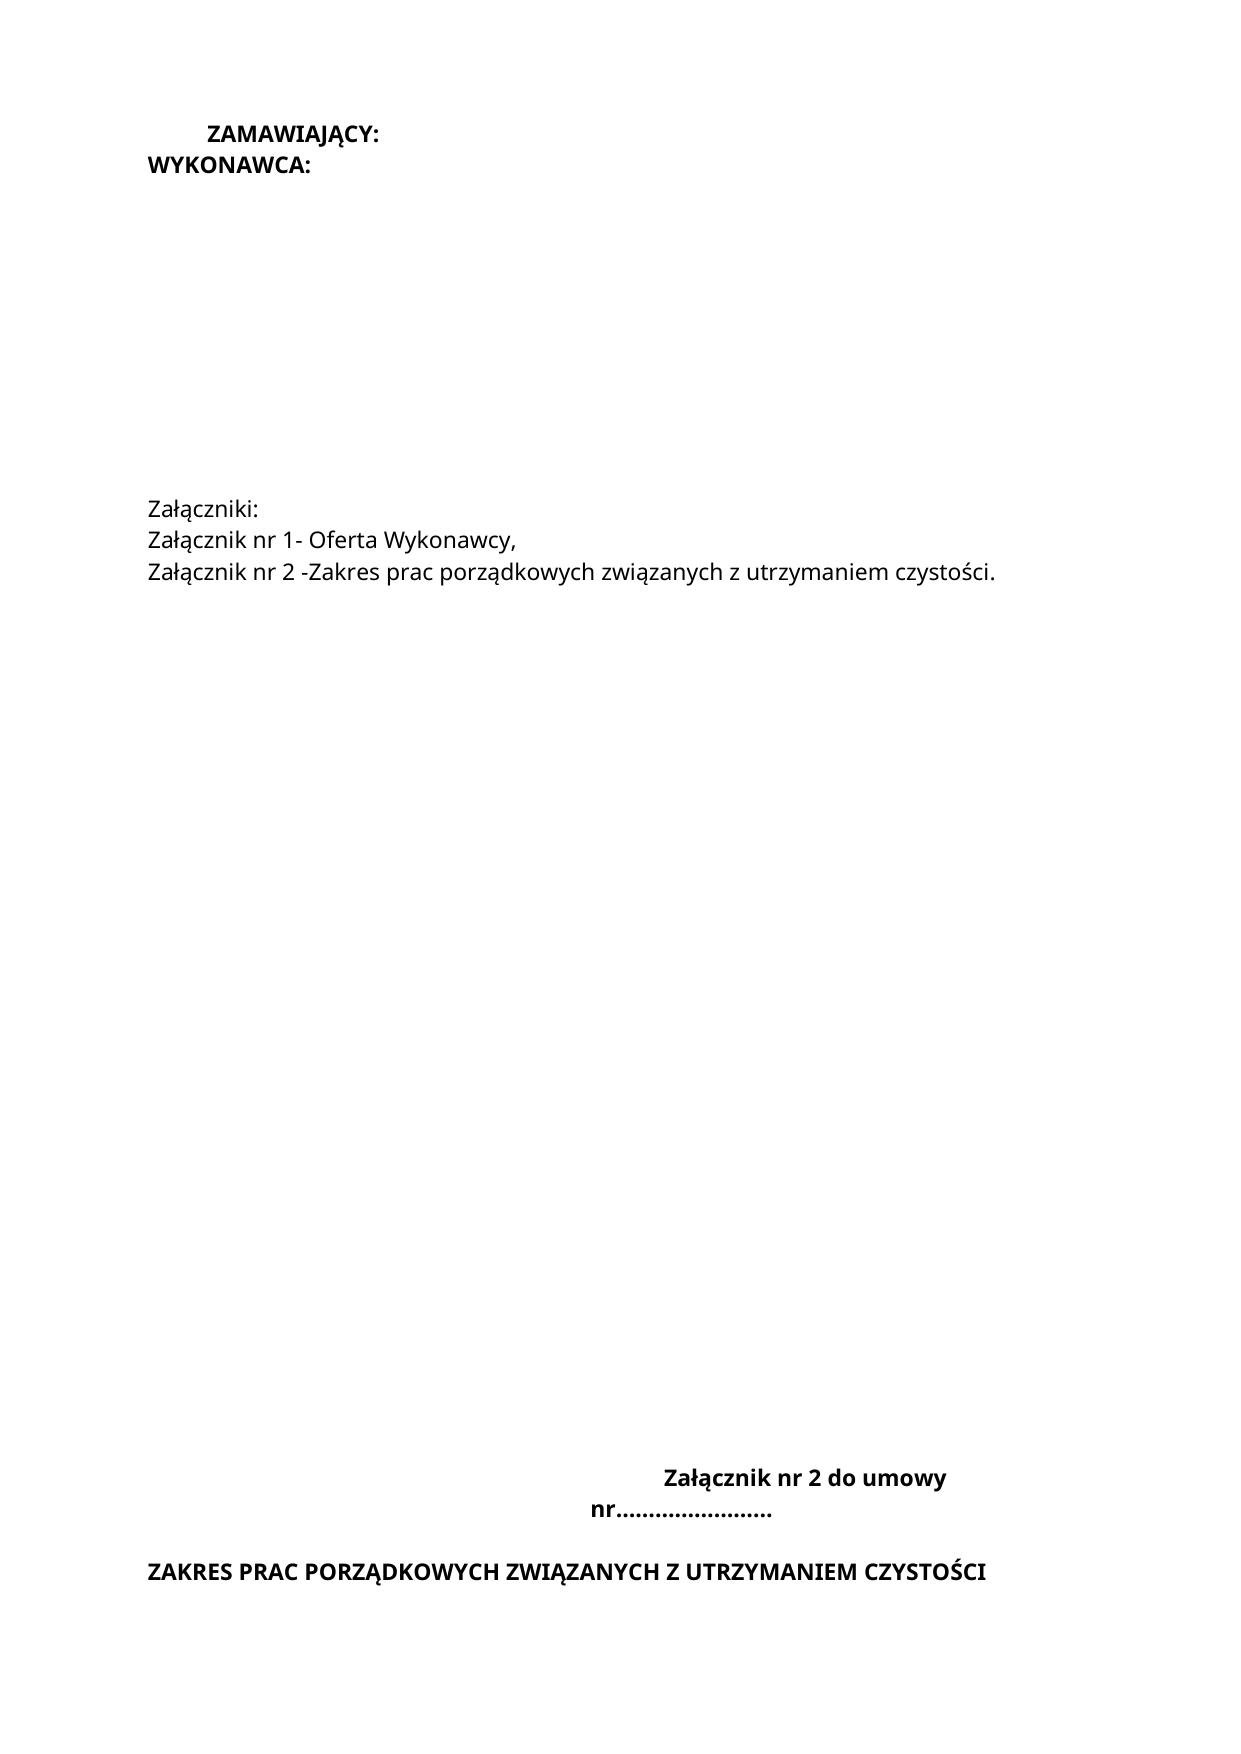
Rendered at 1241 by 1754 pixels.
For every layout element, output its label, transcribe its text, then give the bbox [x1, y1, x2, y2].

text Załącznik nr 2 do umowy nr…………………… [590, 1462, 1093, 1524]
text Załącznik nr 2 -Zakres prac porządkowych związanych z utrzymaniem czystości. [148, 556, 1093, 587]
text ZAMAWIAJĄCY: WYKONAWCA: [148, 118, 1093, 181]
text ZAKRES PRAC PORZĄDKOWYCH ZWIĄZANYCH Z UTRZYMANIEM CZYSTOŚCI [148, 1556, 1093, 1587]
text Załączniki: [148, 493, 1093, 524]
text Załącznik nr 1- Oferta Wykonawcy, [148, 524, 1093, 556]
